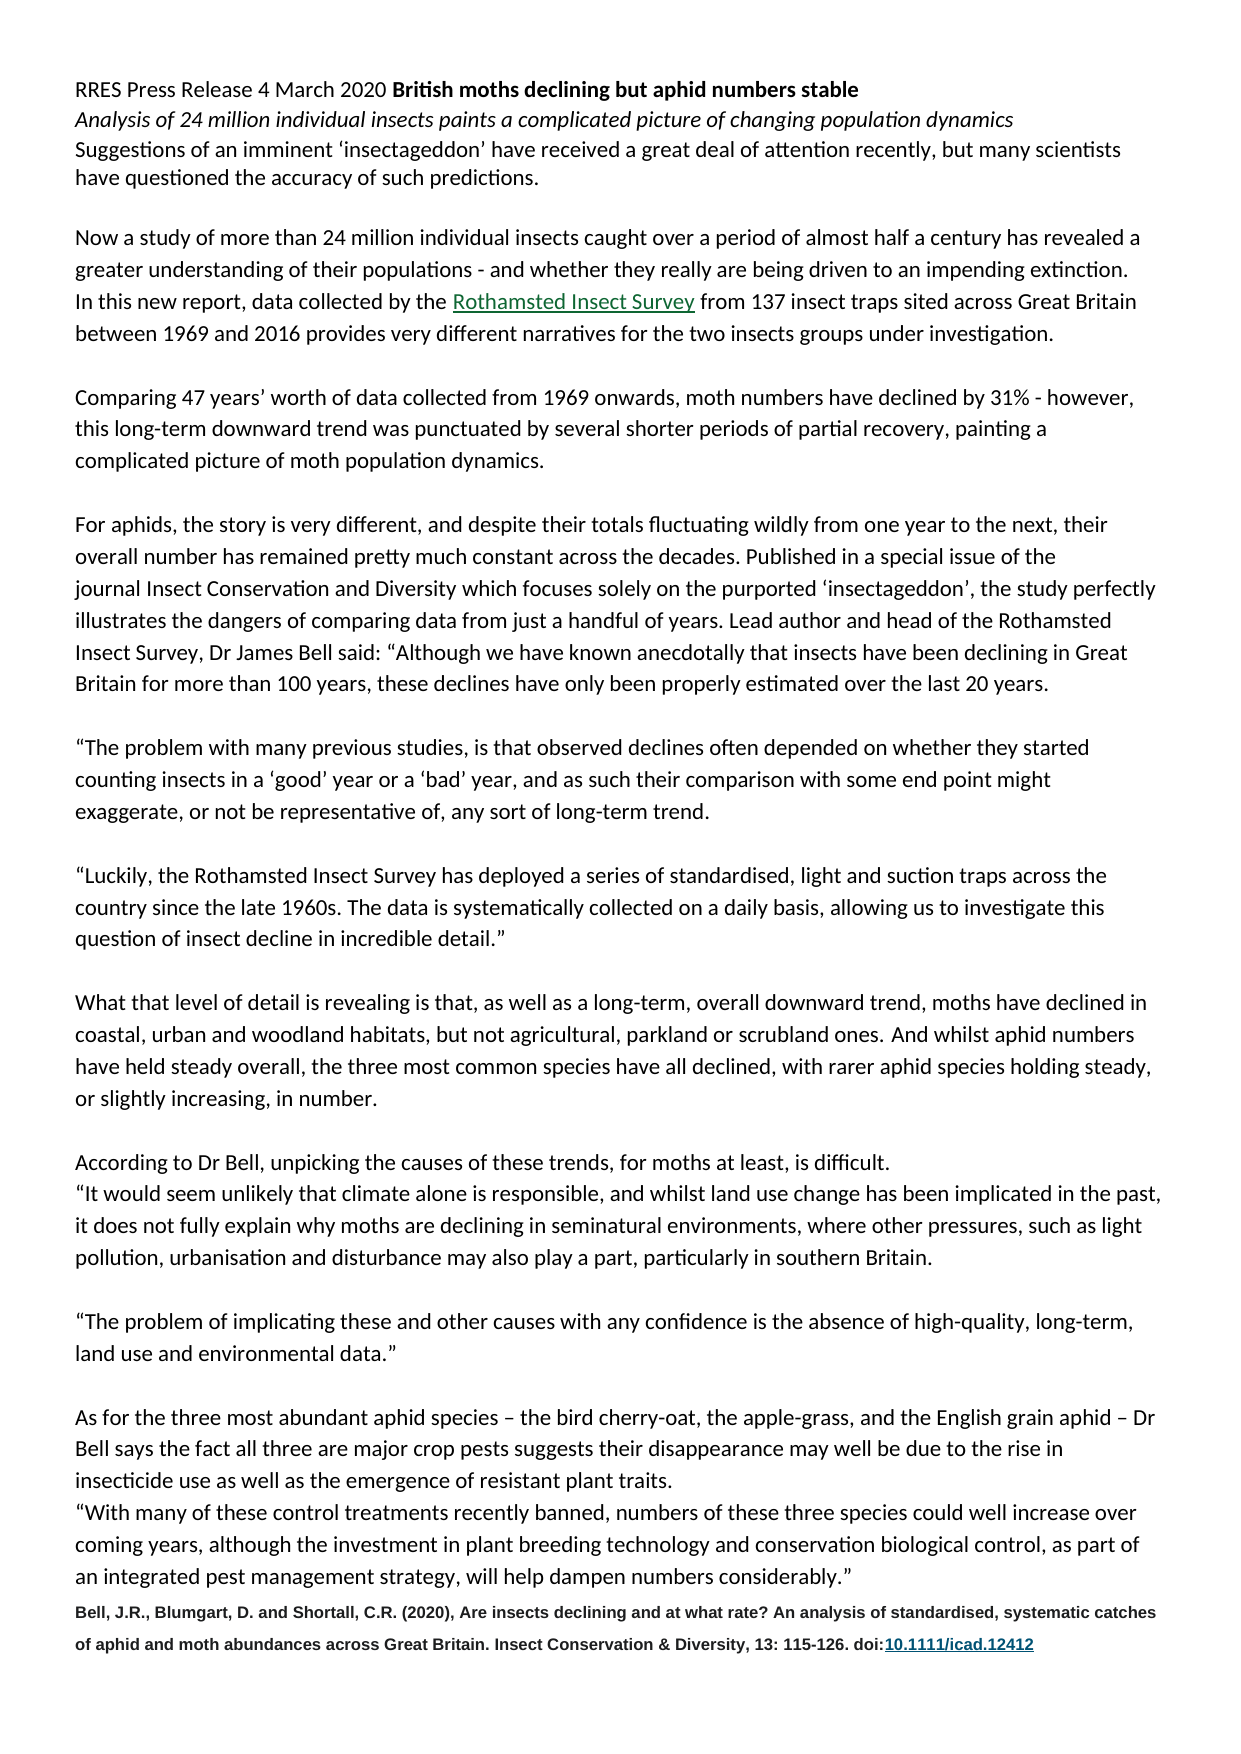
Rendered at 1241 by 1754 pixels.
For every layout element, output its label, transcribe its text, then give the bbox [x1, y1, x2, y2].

text Now a study of more than 24 million individual insects caught over a period of almost half a century has revealed a greater understanding of their populations - and whether they really are being driven to an impending extinction. [75, 219, 1165, 283]
text RRES Press Release 4 March 2020 British moths declining but aphid numbers stable [75, 75, 1165, 103]
text As for the three most abundant aphid species – the bird cherry-oat, the apple-grass, and the English grain aphid – Dr Bell says the fact all three are major crop pests suggests their disappearance may well be due to the rise in insecticide use as well as the emergence of resistant plant traits. [75, 1399, 1165, 1494]
text In this new report, data collected by the Rothamsted Insect Survey from 137 insect traps sited across Great Britain between 1969 and 2016 provides very different narratives for the two insects groups under investigation. [75, 283, 1165, 347]
text “Luckily, the Rothamsted Insect Survey has deployed a series of standardised, light and suction traps across the country since the late 1960s. The data is systematically collected on a daily basis, allowing us to investigate this question of insect decline in incredible detail.” [75, 857, 1165, 953]
text What that level of detail is revealing is that, as well as a long-term, overall downward trend, moths have declined in coastal, urban and woodland habitats, but not agricultural, parkland or scrubland ones. And whilst aphid numbers have held steady overall, the three most common species have all declined, with rarer aphid species holding steady, or slightly increasing, in number. [75, 984, 1165, 1112]
text For aphids, the story is very different, and despite their totals fluctuating wildly from one year to the next, their overall number has remained pretty much constant across the decades. Published in a special issue of the journal Insect Conservation and Diversity which focuses solely on the purported ‘insectageddon’, the study perfectly illustrates the dangers of comparing data from just a handful of years. Lead author and head of the Rothamsted Insect Survey, Dr James Bell said: “Although we have known anecdotally that insects have been declining in Great Britain for more than 100 years, these declines have only been properly estimated over the last 20 years. [75, 506, 1165, 698]
text “With many of these control treatments recently banned, numbers of these three species could well increase over coming years, although the investment in plant breeding technology and conservation biological control, as part of an integrated pest management strategy, will help dampen numbers considerably.” [75, 1494, 1165, 1590]
text Suggestions of an imminent ‘insectageddon’ have received a great deal of attention recently, but many scientists have questioned the accuracy of such predictions. [75, 135, 1165, 191]
text Bell, J.R., Blumgart, D. and Shortall, C.R. (2020), Are insects declining and at what rate? An analysis of standardised, systematic catches of aphid and moth abundances across Great Britain. Insect Conservation & Diversity, 13: 115-126. doi:10.1111/icad.12412 [75, 1590, 1165, 1654]
text “The problem of implicating these and other causes with any confidence is the absence of high-quality, long-term, land use and environmental data.” [75, 1303, 1165, 1367]
text Analysis of 24 million individual insects paints a complicated picture of changing population dynamics [75, 105, 1165, 133]
text “The problem with many previous studies, is that observed declines often depended on whether they started counting insects in a ‘good’ year or a ‘bad’ year, and as such their comparison with some end point might exaggerate, or not be representative of, any sort of long-term trend. [75, 729, 1165, 825]
text According to Dr Bell, unpicking the causes of these trends, for moths at least, is difficult. [75, 1144, 1165, 1176]
text “It would seem unlikely that climate alone is responsible, and whilst land use change has been implicated in the past, it does not fully explain why moths are declining in seminatural environments, where other pressures, such as light pollution, urbanisation and disturbance may also play a part, particularly in southern Britain. [75, 1176, 1165, 1271]
text Comparing 47 years’ worth of data collected from 1969 onwards, moth numbers have declined by 31% - however, this long-term downward trend was punctuated by several shorter periods of partial recovery, painting a complicated picture of moth population dynamics. [75, 379, 1165, 474]
